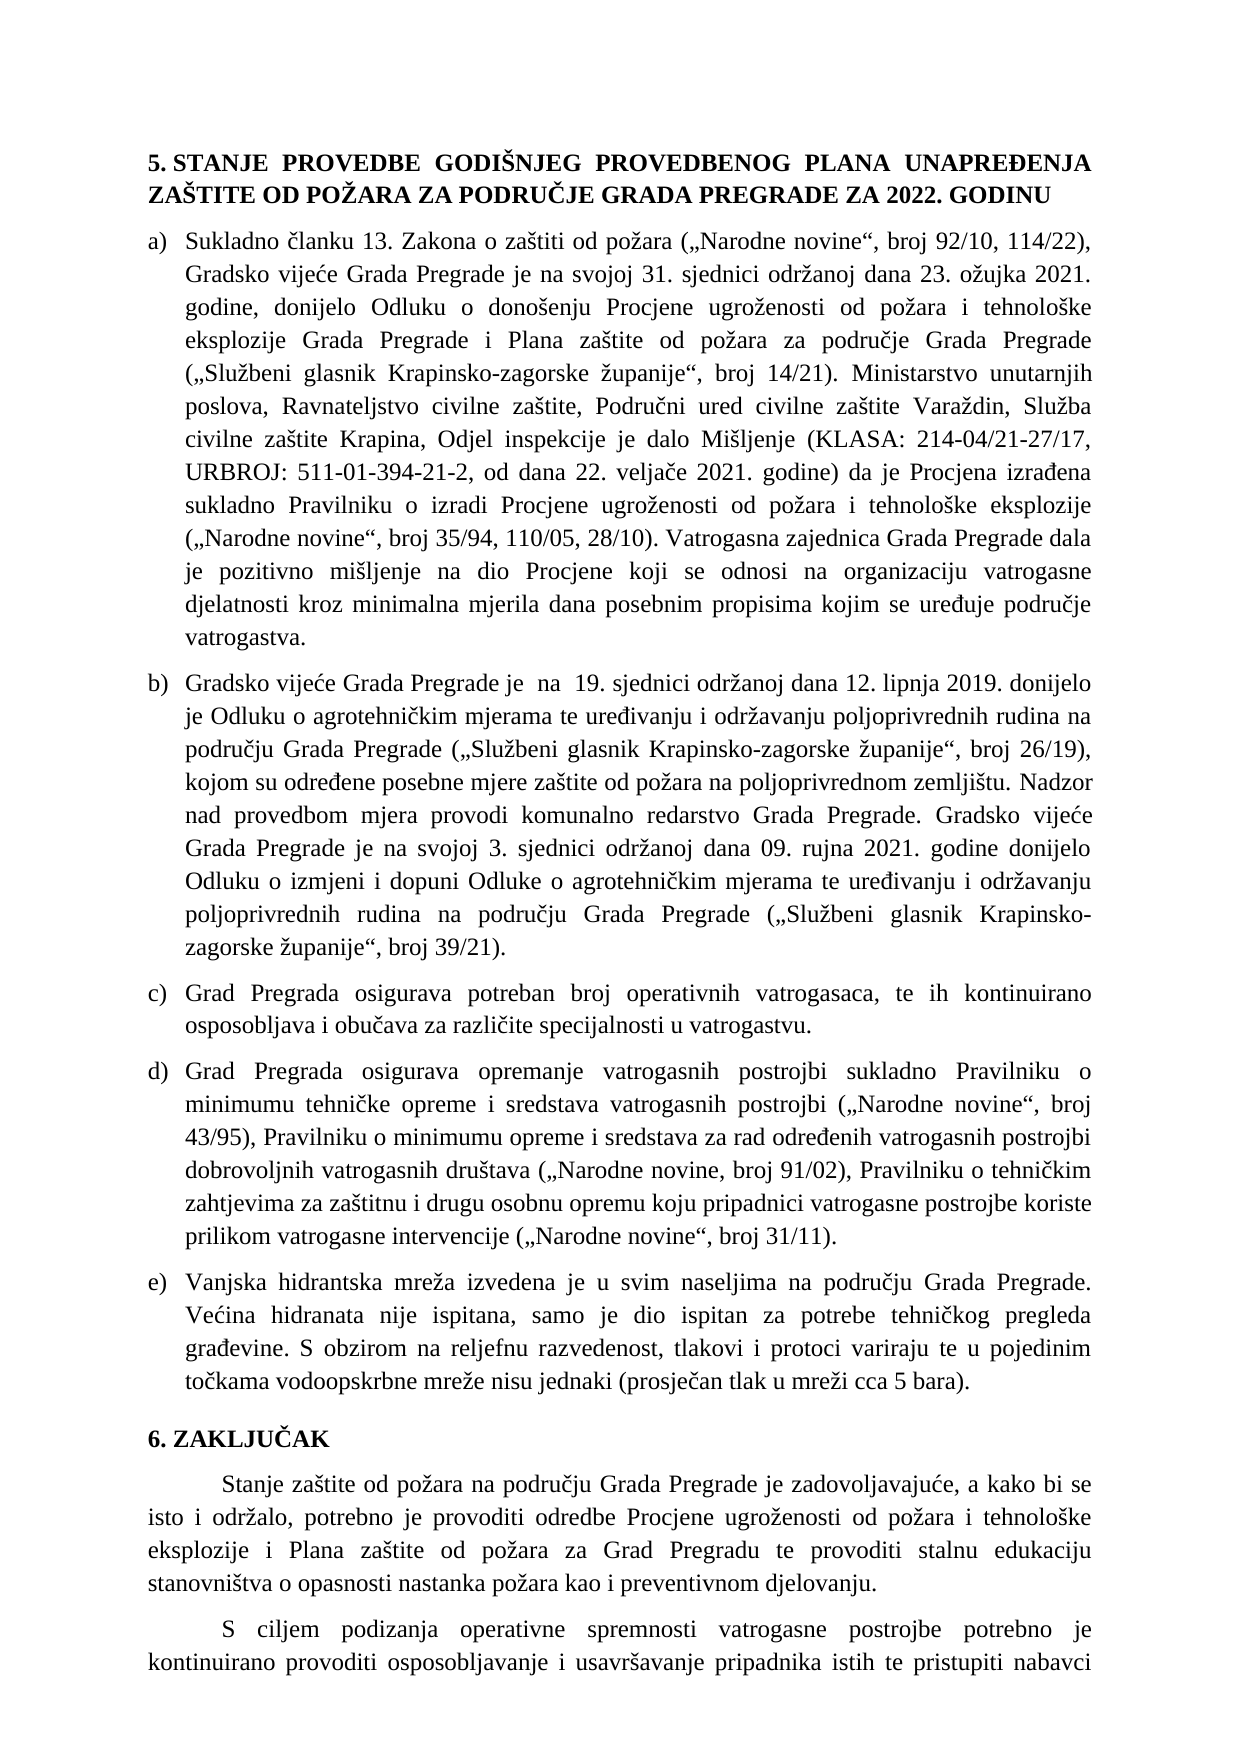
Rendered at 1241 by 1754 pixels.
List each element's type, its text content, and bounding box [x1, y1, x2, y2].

list Gradsko vijeće Grada Pregrade je na 19. sjednici održanoj dana 12. lipnja 2019. donijelo je Odluku o agrotehničkim mjerama te uređivanju i održavanju poljoprivrednih rudina na području Grada Pregrade („Službeni glasnik Krapinsko-zagorske županije“, broj 26/19), kojom su određene posebne mjere zaštite od požara na poljoprivrednom zemljištu. Nadzor nad provedbom mjera provodi komunalno redarstvo Grada Pregrade. Gradsko vijeće Grada Pregrade je na svojoj 3. sjednici održanoj dana 09. rujna 2021. godine donijelo Odluku o izmjeni i dopuni Odluke o agrotehničkim mjerama te uređivanju i održavanju poljoprivrednih rudina na području Grada Pregrade („Službeni glasnik Krapinsko-zagorske županije“, broj 39/21). [148, 668, 1093, 961]
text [148, 1614, 1093, 1676]
list Grad Pregrada osigurava opremanje vatrogasnih postrojbi sukladno Pravilniku o minimumu tehničke opreme i sredstava vatrogasnih postrojbi („Narodne novine“, broj 43/95), Pravilniku o minimumu opreme i sredstava za rad određenih vatrogasnih postrojbi dobrovoljnih vatrogasnih društava („Narodne novine, broj 91/02), Pravilniku o tehničkim zahtjevima za zaštitnu i drugu osobnu opremu koju pripadnici vatrogasne postrojbe koriste prilikom vatrogasne intervencije („Narodne novine“, broj 31/11). [148, 1056, 1093, 1250]
list Vanjska hidrantska mreža izvedena je u svim naseljima na području Grada Pregrade. Većina hidranata nije ispitana, samo je dio ispitan za potrebe tehničkog pregleda građevine. S obzirom na reljefnu razvedenost, tlakovi i protoci variraju te u pojedinim točkama vodoopskrbne mreže nisu jednaki (prosječan tlak u mreži cca 5 bara). [148, 1267, 1093, 1394]
subtitle ZAKLJUČAK [148, 1424, 1093, 1453]
text Stanje zaštite od požara na području Grada Pregrade je zadovoljavajuće, a kako bi se isto i održalo, potrebno je provoditi odredbe Procjene ugroženosti od požara i tehnološke eksplozije i Plana zaštite od požara za Grad Pregradu te provoditi stalnu edukaciju stanovništva o opasnosti nastanka požara kao i preventivnom djelovanju. [148, 1469, 1093, 1597]
subtitle STANJE PROVEDBE GODIŠNJEG PROVEDBENOG PLANA UNAPREĐENJA ZAŠTITE OD POŽARA ZA PODRUČJE GRADA PREGRADE ZA 2022. GODINU [148, 148, 1093, 209]
list Grad Pregrada osigurava potreban broj operativnih vatrogasaca, te ih kontinuirano osposobljava i obučava za različite specijalnosti u vatrogastvu. [148, 978, 1093, 1039]
list Sukladno članku 13. Zakona o zaštiti od požara („Narodne novine“, broj 92/10, 114/22), Gradsko vijeće Grada Pregrade je na svojoj 31. sjednici održanoj dana 23. ožujka 2021. godine, donijelo Odluku o donošenju Procjene ugroženosti od požara i tehnološke eksplozije Grada Pregrade i Plana zaštite od požara za područje Grada Pregrade („Službeni glasnik Krapinsko-zagorske županije“, broj 14/21). Ministarstvo unutarnjih poslova, Ravnateljstvo civilne zaštite, Područni ured civilne zaštite Varaždin, Služba civilne zaštite Krapina, Odjel inspekcije je dalo Mišljenje (KLASA: 214-04/21-27/17, URBROJ: 511-01-394-21-2, od dana 22. veljače 2021. godine) da je Procjena izrađena sukladno Pravilniku o izradi Procjene ugroženosti od požara i tehnološke eksplozije („Narodne novine“, broj 35/94, 110/05, 28/10). Vatrogasna zajednica Grada Pregrade dala je pozitivno mišljenje na dio Procjene koji se odnosi na organizaciju vatrogasne djelatnosti kroz minimalna mjerila dana posebnim propisima kojim se uređuje područje vatrogastva. [148, 226, 1093, 651]
